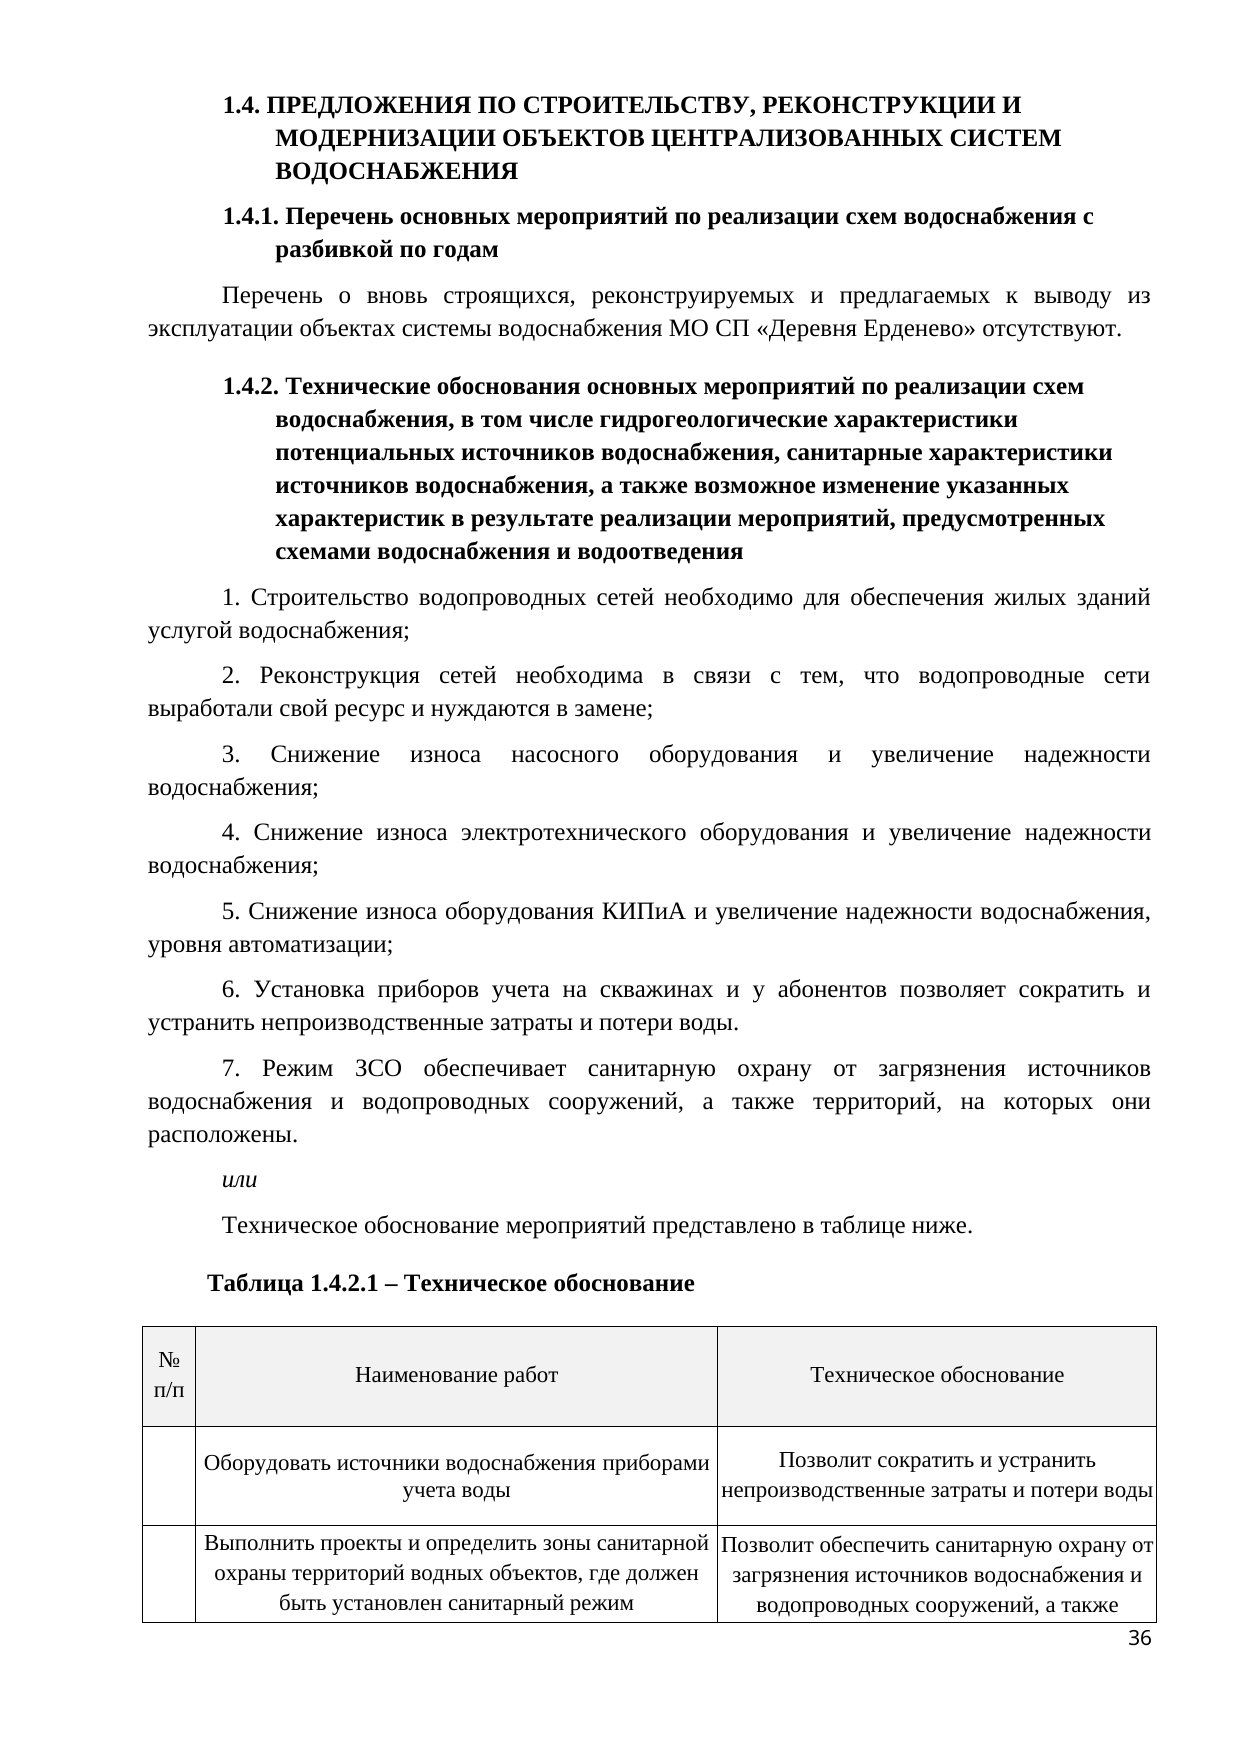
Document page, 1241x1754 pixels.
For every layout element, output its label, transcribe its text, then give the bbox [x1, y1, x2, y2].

text 3. Снижение износа насосного оборудования и увеличение надежности водоснабжения; [148, 739, 1152, 801]
table_cell [143, 1526, 195, 1622]
table_header № п/п [143, 1327, 195, 1426]
text Перечень о вновь строящихся, реконструируемых и предлагаемых к выводу из эксплуатации объектах системы водоснабжения МО СП «Деревня Ерденево» отсутствуют. [148, 280, 1152, 342]
list 1.4. ПРЕДЛОЖЕНИЯ ПО СТРОИТЕЛЬСТВУ, РЕКОНСТРУКЦИИ И МОДЕРНИЗАЦИИ ОБЪЕКТОВ ЦЕНТРАЛИЗОВАННЫХ СИСТЕМ ВОДОСНАБЖЕНИЯ [223, 90, 1152, 185]
text 1. Строительство водопроводных сетей необходимо для обеспечения жилых зданий услугой водоснабжения; [148, 582, 1152, 643]
text Таблица 1.4.2.1 – Техническое обоснование [148, 1268, 1152, 1297]
text 4. Снижение износа электротехнического оборудования и увеличение надежности водоснабжения; [148, 817, 1152, 879]
text 6. Установка приборов учета на скважинах и у абонентов позволяет сократить и устранить непроизводственные затраты и потери воды. [148, 974, 1152, 1036]
table_cell Оборудовать источники водоснабжения приборами учета воды [196, 1427, 717, 1525]
list 1.4.2. Технические обоснования основных мероприятий по реализации схем водоснабжения, в том числе гидрогеологические характеристики потенциальных источников водоснабжения, санитарные характеристики источников водоснабжения, а также возможное изменение указанных характеристик в результате реализации мероприятий, предусмотренных схемами водоснабжения и водоотведения [223, 371, 1152, 565]
text 2. Реконструкция сетей необходима в связи с тем, что водопроводные сети выработали свой ресурс и нуждаются в замене; [148, 660, 1152, 722]
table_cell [718, 1526, 1156, 1622]
list 1.4.1. Перечень основных мероприятий по реализации схем водоснабжения с разбивкой по годам [223, 201, 1152, 263]
text или [148, 1164, 1152, 1193]
table_cell Позволит сократить и устранить непроизводственные затраты и потери воды [718, 1427, 1156, 1525]
text 5. Снижение износа оборудования КИПиА и увеличение надежности водоснабжения, уровня автоматизации; [148, 896, 1152, 958]
text 7. Режим ЗСО обеспечивает санитарную охрану от загрязнения источников водоснабжения и водопроводных сооружений, а также территорий, на которых они расположены. [148, 1053, 1152, 1148]
text Техническое обоснование мероприятий представлено в таблице ниже. [148, 1210, 1152, 1239]
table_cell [196, 1526, 717, 1622]
table_header Наименование работ [196, 1327, 717, 1426]
table_header Техническое обоснование [718, 1327, 1156, 1426]
table_cell [143, 1427, 195, 1525]
